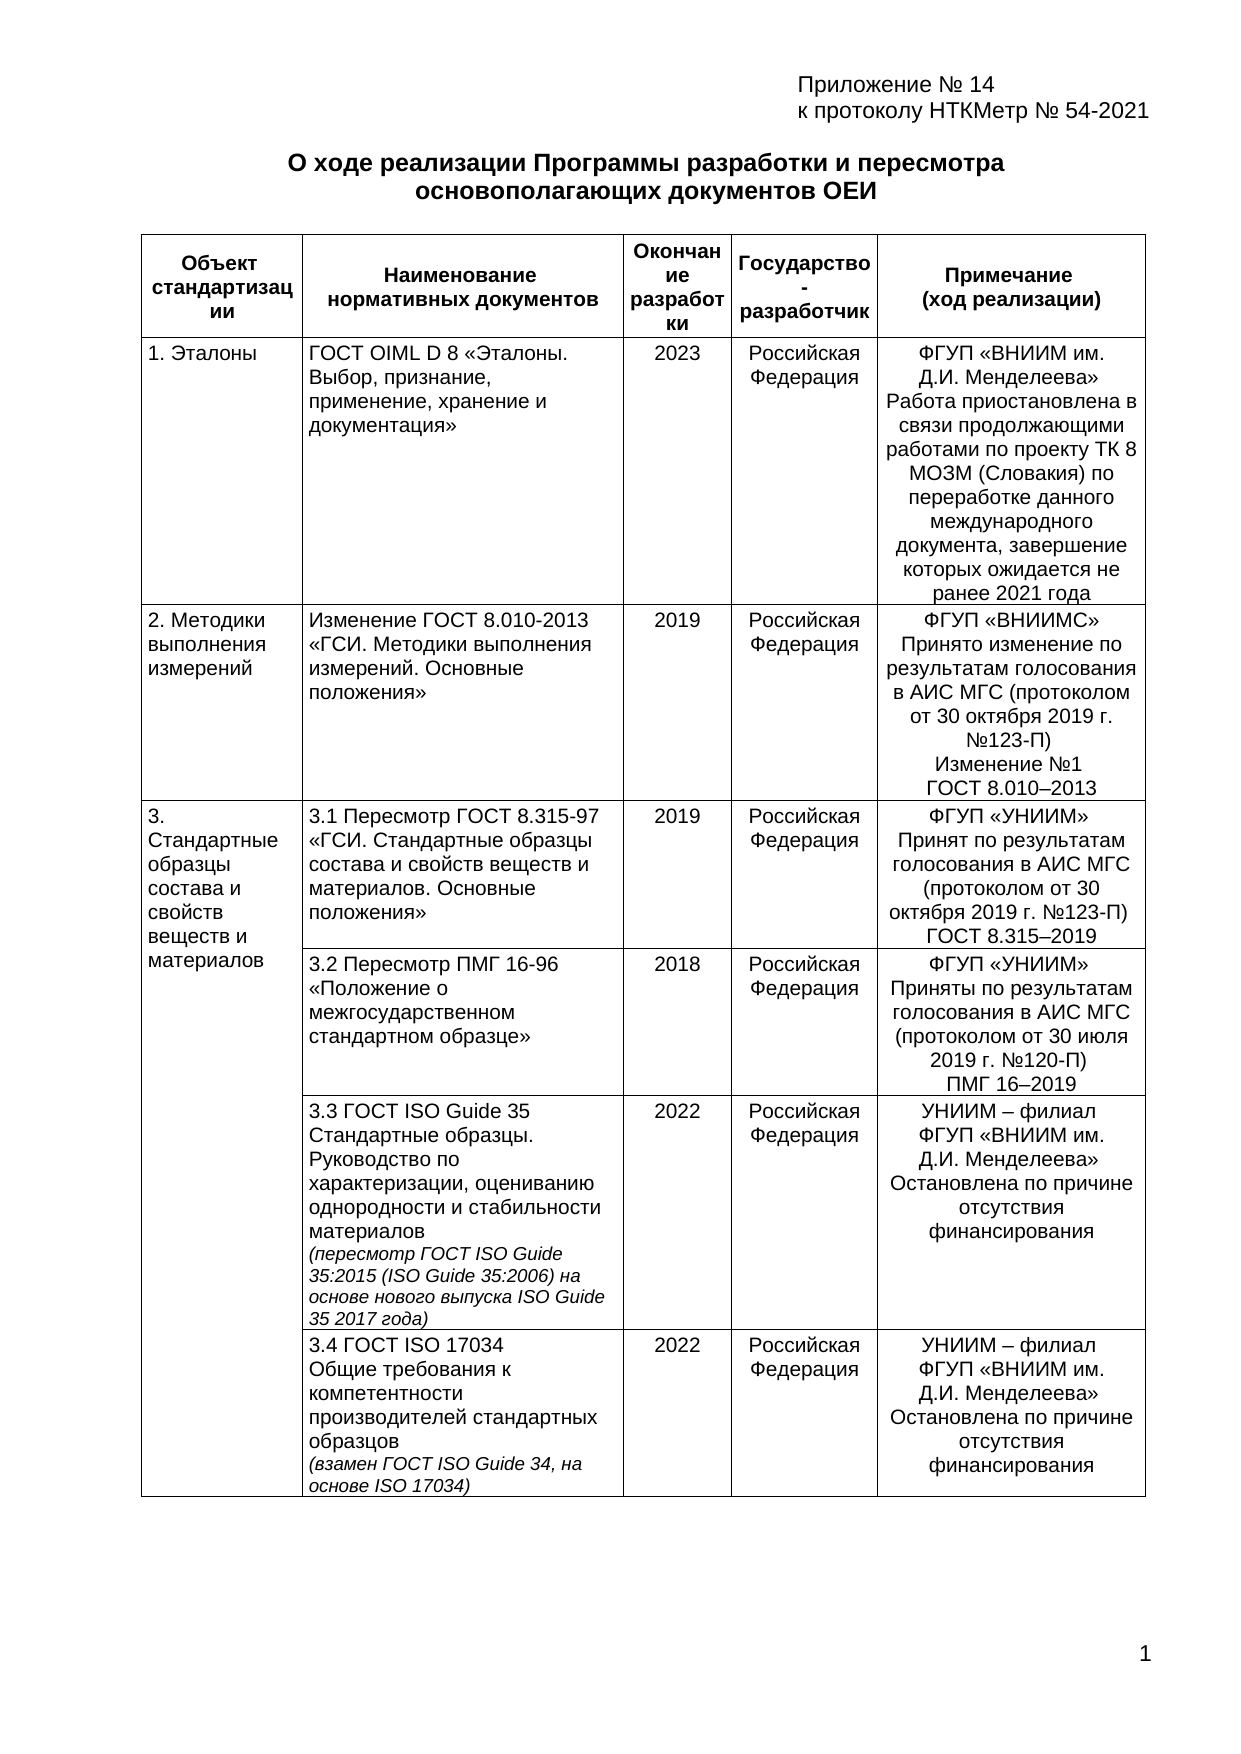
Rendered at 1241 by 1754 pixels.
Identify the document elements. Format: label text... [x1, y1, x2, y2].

table_cell 2018 [624, 949, 731, 1095]
text Приложение № 14 [148, 71, 1152, 97]
table_cell 2022 [624, 1330, 731, 1496]
table_cell Российская Федерация [732, 1330, 877, 1496]
table_cell 3.3 ГОСТ ISO Guide 35 Стандартные образцы. Руководство по характеризации, оцениванию однородности и стабильности материалов (пересмотр ГОСТ ISO Guide 35:2015 (ISO Guide 35:2006) на основе нового выпуска ISO Guide 35 2017 года) [303, 1096, 623, 1329]
table_header Примечание (ход реализации) [878, 235, 1145, 337]
table_cell Российская Федерация [732, 949, 877, 1095]
table_cell 3. Стандартные образцы состава и свойств веществ и материалов [142, 801, 302, 1496]
table_cell 3.4 ГОСТ ISO 17034 Общие требования к компетентности производителей стандартных образцов (взамен ГОСТ ISO Guide 34, на основе ISO 17034) [303, 1330, 623, 1496]
text к протоколу НТКМетр № 54-2021 [148, 97, 1152, 123]
table_cell Российская Федерация [732, 605, 877, 800]
table_cell ФГУП «УНИИМ» Приняты по результатам голосования в АИС МГС (протоколом от 30 июля 2019 г. №120-П) ПМГ 16–2019 [878, 949, 1145, 1095]
table_cell УНИИМ – филиал ФГУП «ВНИИМ им. Д.И. Менделеева» Остановлена по причине отсутствия финансирования [878, 1330, 1145, 1496]
table_cell Изменение ГОСТ 8.010-2013 «ГСИ. Методики выполнения измерений. Основные положения» [303, 605, 623, 800]
table_cell ГОСТ OIML D 8 «Эталоны. Выбор, признание, применение, хранение и документация» [303, 338, 623, 604]
table_cell 1. Эталоны [142, 338, 302, 604]
table_cell 2. Методики выполнения измерений [142, 605, 302, 800]
table_cell 3.2 Пересмотр ПМГ 16-96 «Положение о межгосударственном стандартном образце» [303, 949, 623, 1095]
table_cell Российская Федерация [732, 338, 877, 604]
table_cell ФГУП «УНИИМ» Принят по результатам голосования в АИС МГС (протоколом от 30 октября 2019 г. №123-П) ГОСТ 8.315–2019 [878, 801, 1145, 948]
table_header Наименование нормативных документов [303, 235, 623, 337]
table_cell 2019 [624, 605, 731, 800]
table_cell Российская Федерация [732, 801, 877, 948]
table_header Окончание разработки [624, 235, 731, 337]
table_cell ФГУП «ВНИИМС» Принято изменение по результатам голосования в АИС МГС (протоколом от 30 октября 2019 г. №123-П) Изменение №1 ГОСТ 8.010–2013 [878, 605, 1145, 800]
table_cell 2019 [624, 801, 731, 948]
table_header Государство-разработчик [732, 235, 877, 337]
table_header Объект стандартизации [142, 235, 302, 337]
text О ходе реализации Программы разработки и пересмотра основополагающих документов ОЕИ [148, 147, 1152, 234]
table_cell 3.1 Пересмотр ГОСТ 8.315-97 «ГСИ. Стандартные образцы состава и свойств веществ и материалов. Основные положения» [303, 801, 623, 948]
table_cell ФГУП «ВНИИМ им. Д.И. Менделеева» Работа приостановлена в связи продолжающими работами по проекту ТК 8 МОЗМ (Словакия) по переработке данного международного документа, завершение которых ожидается не ранее 2021 года [878, 338, 1145, 604]
table_cell 2022 [624, 1096, 731, 1329]
table_cell УНИИМ – филиал ФГУП «ВНИИМ им. Д.И. Менделеева» Остановлена по причине отсутствия финансирования [878, 1096, 1145, 1329]
table_cell 2023 [624, 338, 731, 604]
table_cell Российская Федерация [732, 1096, 877, 1329]
